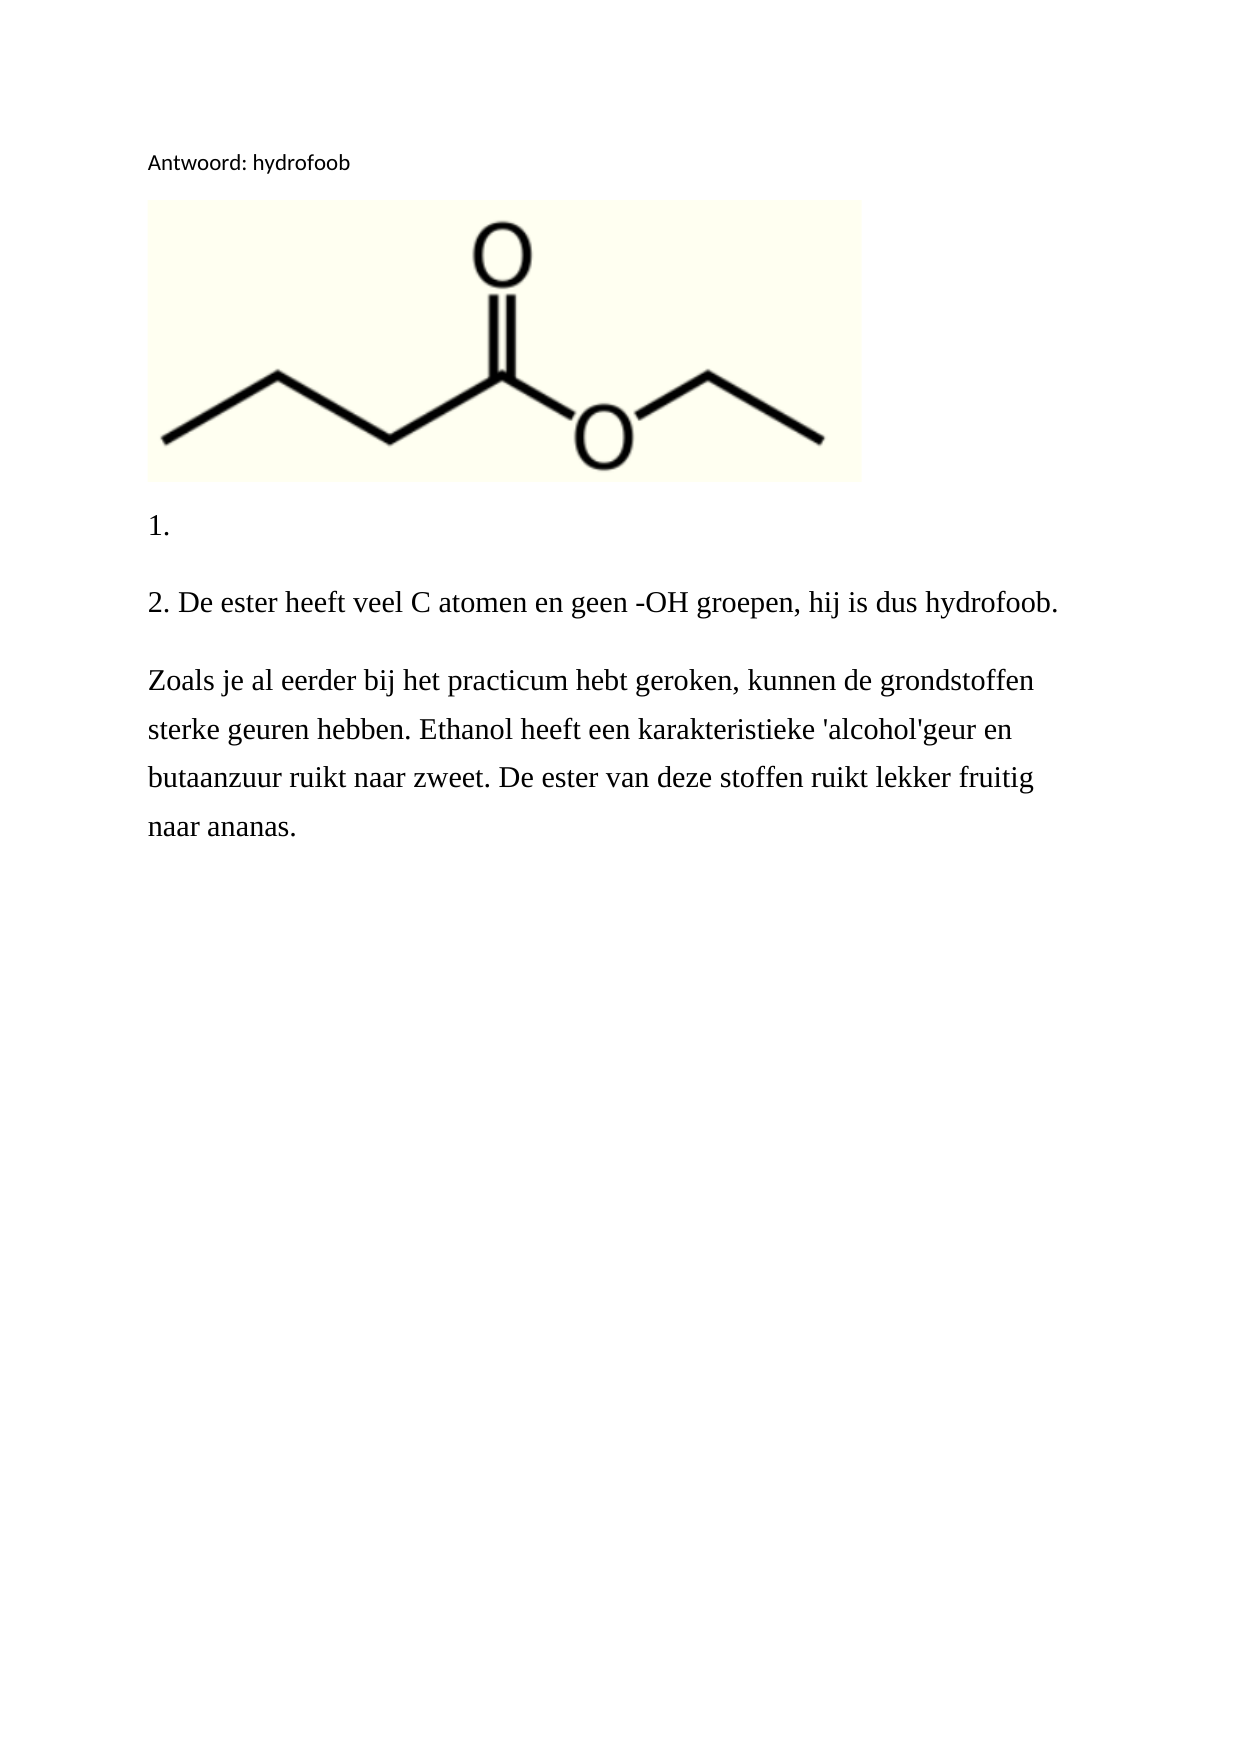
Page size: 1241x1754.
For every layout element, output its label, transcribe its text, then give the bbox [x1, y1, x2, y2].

text 2. De ester heeft veel C atomen en geen -OH groepen, hij is dus hydrofoob. [148, 584, 1093, 619]
text Antwoord: hydrofoob [148, 148, 1093, 176]
text 1. [148, 507, 1093, 542]
text Zoals je al eerder bij het practicum hebt geroken, kunnen de grondstoffen sterke geuren hebben. Ethanol heeft een karakteristieke 'alcohol'geur en butaanzuur ruikt naar zweet. De ester van deze stoffen ruikt lekker fruitig naar ananas. [148, 662, 1093, 843]
picture [147, 200, 862, 482]
